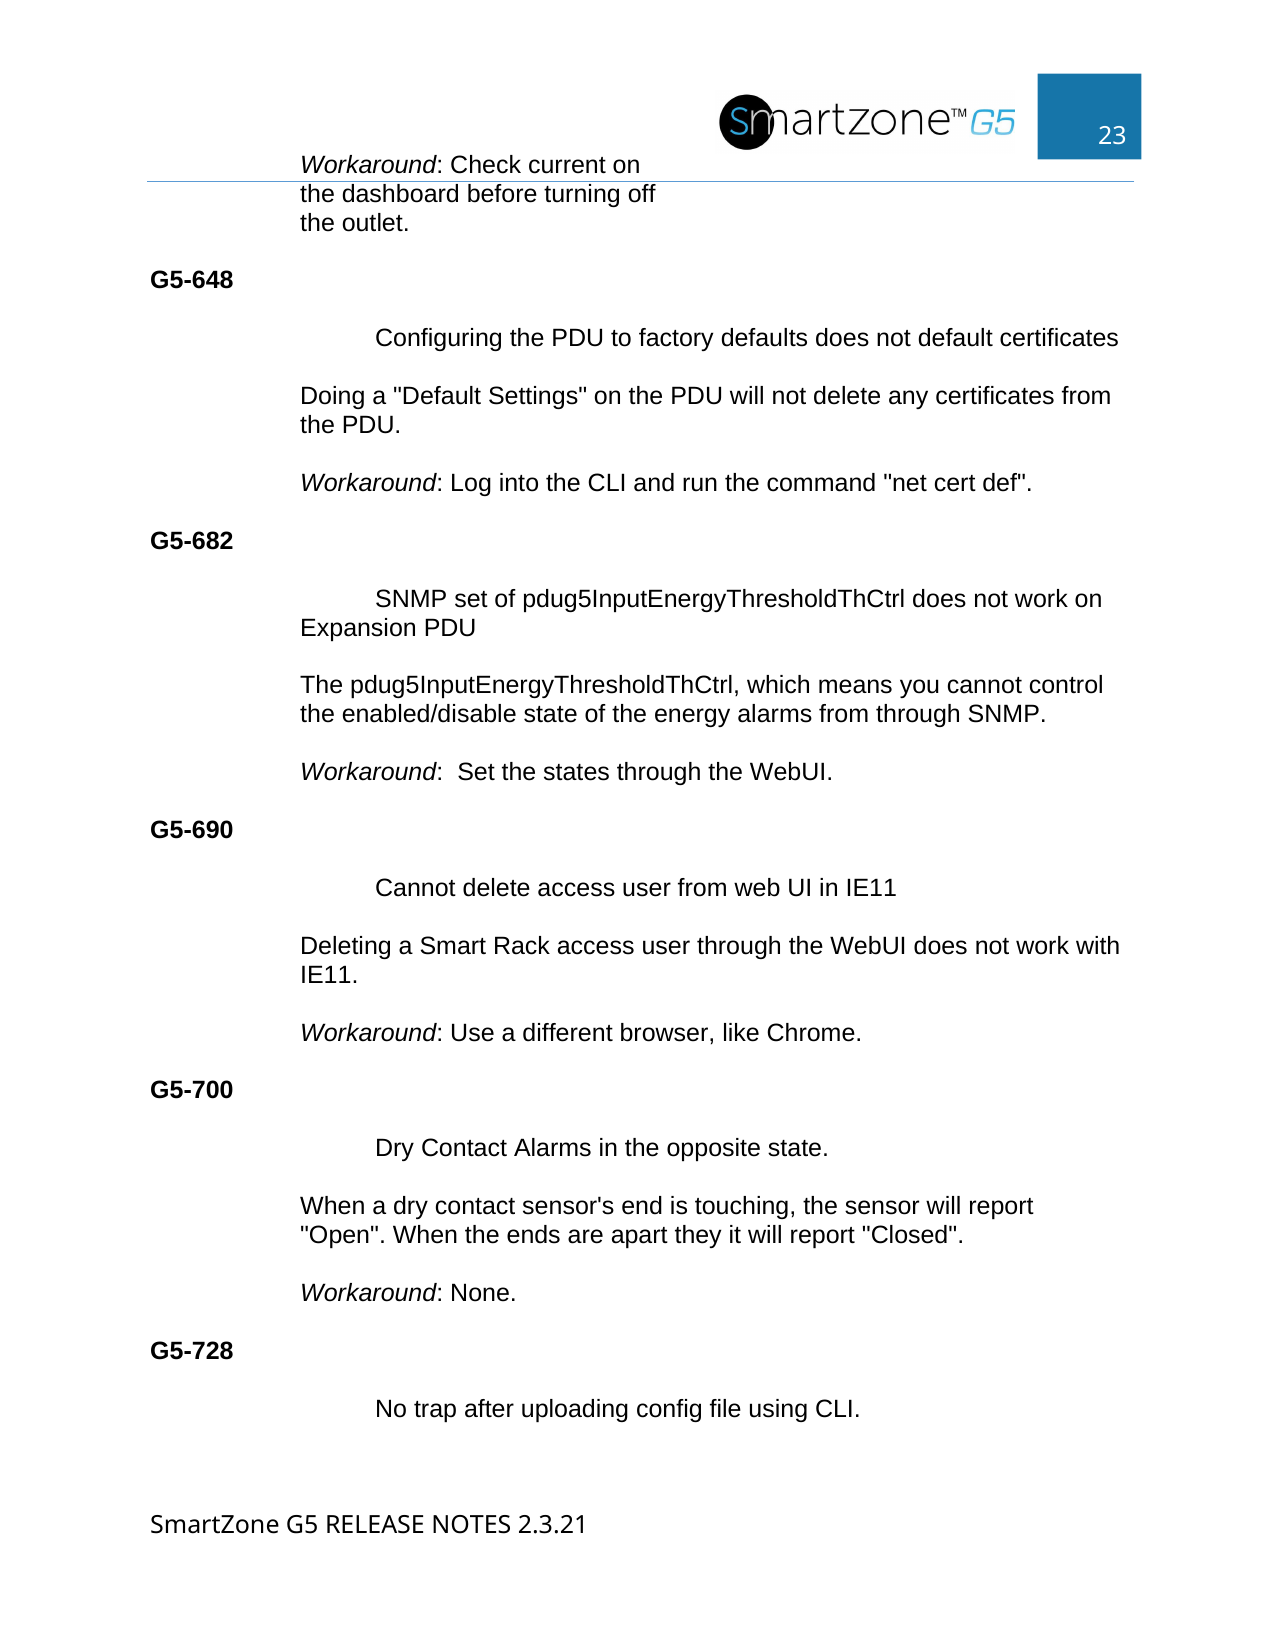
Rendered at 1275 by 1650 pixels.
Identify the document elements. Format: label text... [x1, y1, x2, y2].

picture [715, 90, 1015, 150]
text G5-682 [150, 526, 1125, 554]
text Workaround: Set the states through the WebUI. [300, 757, 1125, 786]
text The pdug5InputEnergyThresholdThCtrl, which means you cannot control the enabled/disable state of the energy alarms from through SNMP. [300, 670, 1125, 728]
text Deleting a Smart Rack access user through the WebUI does not work with IE11. [300, 931, 1125, 988]
text Workaround: None. [300, 1278, 1125, 1307]
text G5-690 [150, 815, 1125, 844]
text G5-700 [150, 1075, 1125, 1104]
text G5-648 [150, 265, 1125, 294]
text G5-728 [150, 1336, 1125, 1364]
text Workaround: Check current on the dashboard before turning off the outlet. [300, 150, 1125, 236]
text Configuring the PDU to factory defaults does not default certificates [300, 323, 1125, 352]
text Doing a "Default Settings" on the PDU will not delete any certificates from the PDU. [300, 381, 1125, 439]
text Workaround: Use a different browser, like Chrome. [300, 1017, 1125, 1046]
text When a dry contact sensor's end is touching, the sensor will report "Open". When the ends are apart they it will report "Closed". [300, 1191, 1125, 1249]
text No trap after uploading config file using CLI. [300, 1394, 1125, 1422]
text Dry Contact Alarms in the opposite state. [300, 1133, 1125, 1162]
text Cannot delete access user from web UI in IE11 [300, 873, 1125, 902]
text Workaround: Log into the CLI and run the command "net cert def". [300, 468, 1125, 497]
text SNMP set of pdug5InputEnergyThresholdThCtrl does not work on Expansion PDU [300, 584, 1125, 641]
